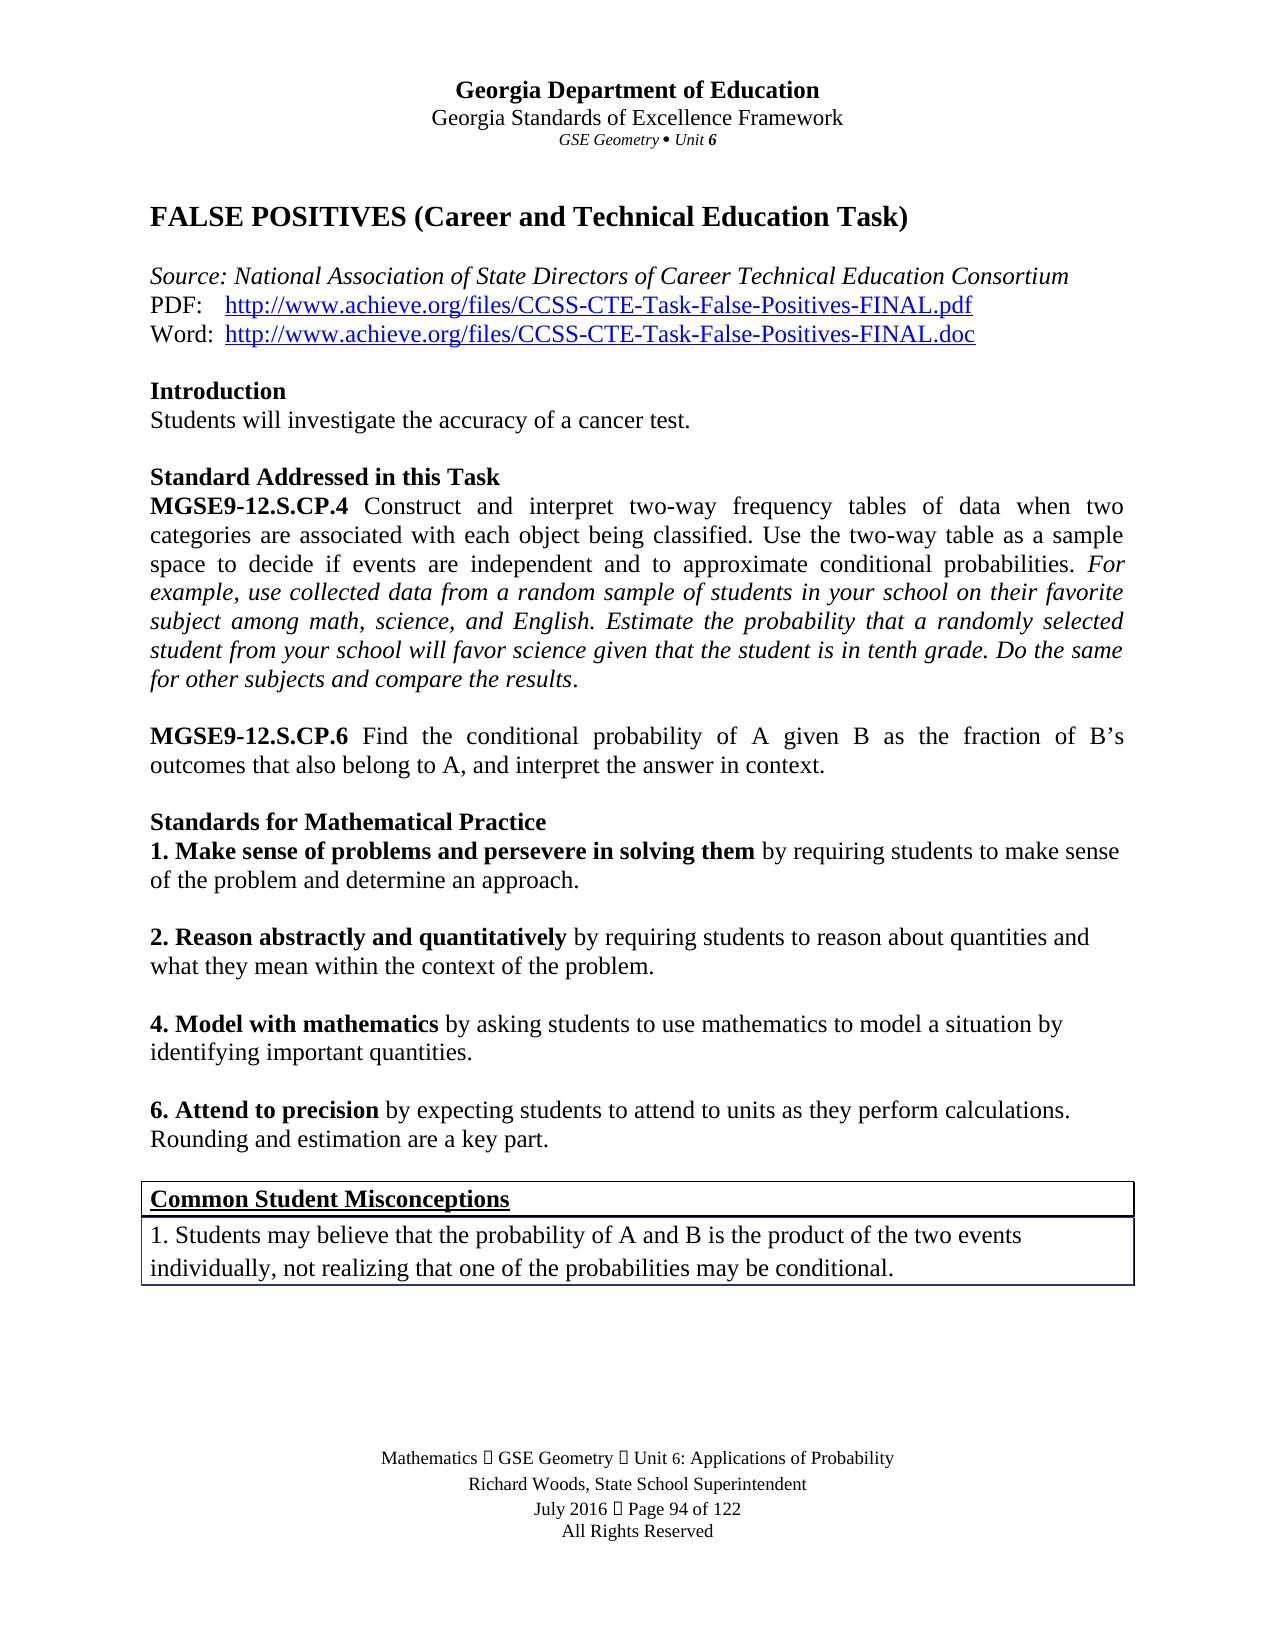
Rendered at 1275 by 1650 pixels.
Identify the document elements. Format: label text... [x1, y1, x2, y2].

text 6. Attend to precision by expecting students to attend to units as they perform calculations. Rounding and estimation are a key part. [150, 1095, 1125, 1152]
text 2. Reason abstractly and quantitatively by requiring students to reason about quantities and what they mean within the context of the problem. [150, 922, 1125, 980]
text 1. Students may believe that the probability of A and B is the product of the two events individually, not realizing that one of the probabilities may be conditional. [142, 1218, 1133, 1284]
text Students will investigate the accuracy of a cancer test. [150, 405, 1125, 434]
subtitle False Positives (Career and Technical Education Task) [150, 199, 1125, 232]
text Standard Addressed in this Task [150, 462, 1125, 491]
text Introduction [150, 376, 1125, 405]
text MGSE9-12.S.CP.4 Construct and interpret two-way frequency tables of data when two categories are associated with each object being classified. Use the two-way table as a sample space to decide if events are independent and to approximate conditional probabilities. For example, use collected data from a random sample of students in your school on their favorite subject among math, science, and English. Estimate the probability that a randomly selected student from your school will favor science given that the student is in tenth grade. Do the same for other subjects and compare the results. [150, 491, 1125, 692]
text PDF: http://www.achieve.org/files/CCSS-CTE-Task-False-Positives-FINAL.pdf [150, 290, 1125, 319]
text Common Student Misconceptions [142, 1182, 1133, 1215]
text Source: National Association of State Directors of Career Technical Education Consortium [150, 261, 1125, 290]
text MGSE9-12.S.CP.6 Find the conditional probability of A given B as the fraction of B’s outcomes that also belong to A, and interpret the answer in context. [150, 721, 1125, 779]
text 1. Make sense of problems and persevere in solving them by requiring students to make sense of the problem and determine an approach. [150, 836, 1125, 894]
text Word: http://www.achieve.org/files/CCSS-CTE-Task-False-Positives-FINAL.doc [150, 319, 1125, 347]
text 4. Model with mathematics by asking students to use mathematics to model a situation by identifying important quantities. [150, 1009, 1125, 1066]
text Standards for Mathematical Practice [150, 807, 1125, 836]
